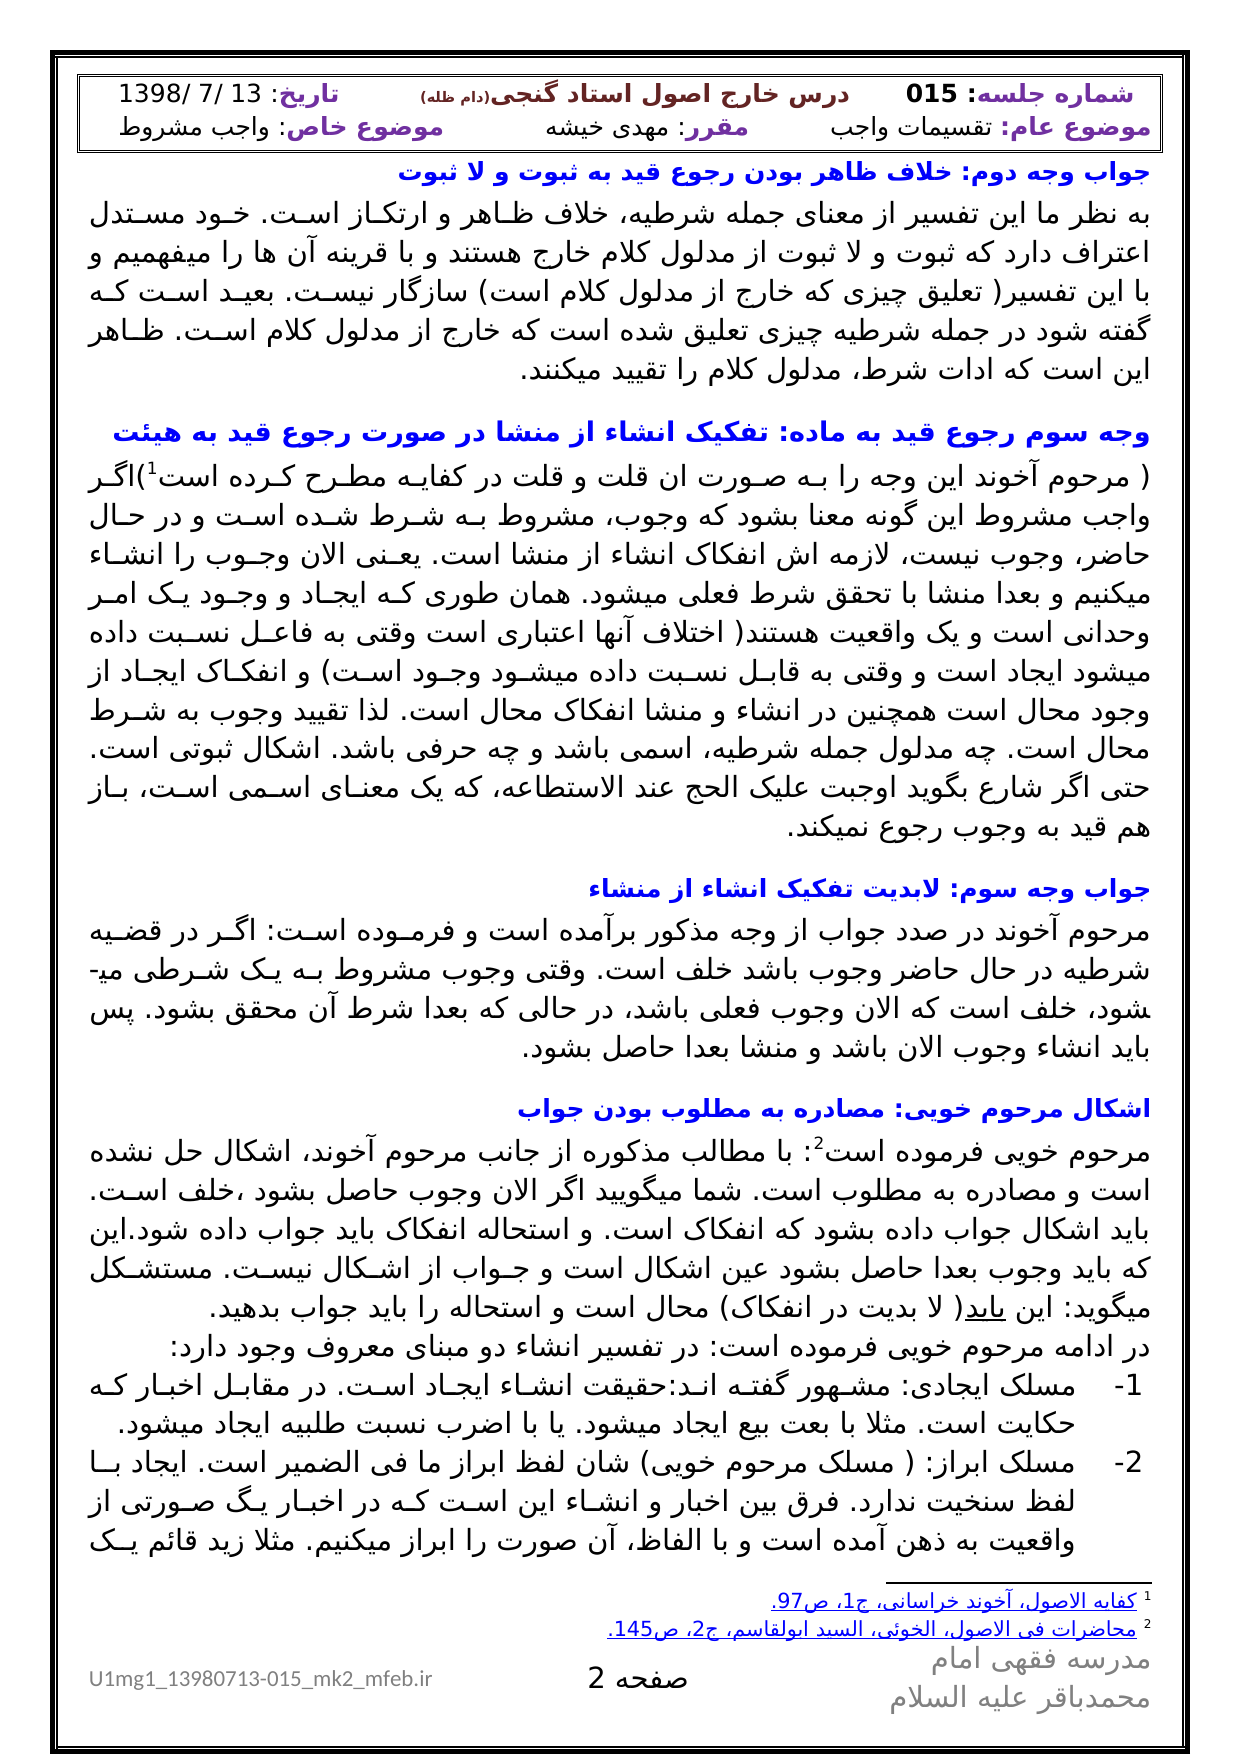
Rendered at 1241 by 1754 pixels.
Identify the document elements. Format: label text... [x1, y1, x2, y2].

subtitle اشکال مرحوم خویی: مصادره به مطلوب بودن جواب [89, 1094, 1152, 1123]
list مسلک ایجادی: مشهور گفته اند:حقیقت انشاء ایجاد است. در مقابل اخبار که حکایت است. مثلا با بعت بیع ایجاد میشود. یا با اضرب نسبت طلبیه ایجاد میشود. [89, 1368, 1114, 1441]
subtitle جواب وجه دوم: خلاف ظاهر بودن رجوع قید به ثبوت و لا ثبوت [89, 157, 1152, 186]
subtitle وجه سوم رجوع قید به ماده: تفکیک انشاء از منشا در صورت رجوع قید به هیئت [89, 417, 1152, 448]
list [89, 1446, 1114, 1558]
text ( مرحوم آخوند این وجه را به صورت ان قلت و قلت در کفایه مطرح کرده است)اگر واجب مشروط این گونه معنا بشود که وجوب، مشروط به شرط شده است و در حال حاضر، وجوب نیست، لازمه اش انفکاک انشاء از منشا است. یعنی الان وجوب را انشاء میکنیم و بعدا منشا با تحقق شرط فعلی میشود. همان طوری که ایجاد و وجود یک امر وحدانی است و یک واقعیت هستند( اختلاف آنها اعتباری است وقتی به فاعل نسبت داده میشود ایجاد است و وقتی به قابل نسبت داده میشود وجود است) و انفکاک ایجاد از وجود محال است همچنین در انشاء و منشا انفکاک محال است. لذا تقیید وجوب به شرط محال است. چه مدلول جمله شرطیه، اسمی باشد و چه حرفی باشد. اشکال ثبوتی است. حتی اگر شارع بگوید اوجبت علیک الحج عند الاستطاعه، که یک معنای اسمی است، باز هم قید به وجوب رجوع نمیکند. [89, 459, 1152, 844]
text مرحوم خویی فرموده است: با مطالب مذکوره از جانب مرحوم آخوند، اشکال حل نشده است و مصادره به مطلوب است. شما میگویید اگر الان وجوب حاصل بشود ،خلف است. باید اشکال جواب داده بشود که انفکاک است. و استحاله انفکاک باید جواب داده شود.این که باید وجوب بعدا حاصل بشود عین اشکال است و جواب از اشکال نیست. مستشکل میگوید: این باید( لا بدیت در انفکاک) محال است و استحاله را باید جواب بدهید. [89, 1134, 1152, 1324]
subtitle جواب وجه سوم: لابدیت تفکیک انشاء از منشاء [89, 874, 1152, 903]
text در ادامه مرحوم خویی فرموده است: در تفسیر انشاء دو مبنای معروف وجود دارد: [89, 1329, 1152, 1363]
text مرحوم آخوند در صدد جواب از وجه مذکور برآمده است و فرموده است: اگر در قضیه شرطیه در حال حاضر وجوب باشد خلف است. وقتی وجوب مشروط به یک شرطی میشود، خلف است که الان وجوب فعلی باشد، در حالی که بعدا شرط آن محقق بشود. پس باید انشاء وجوب الان باشد و منشا بعدا حاصل بشود. [89, 913, 1152, 1064]
text به نظر ما این تفسیر از معنای جمله شرطیه، خلاف ظاهر و ارتکاز است. خود مستدل اعتراف دارد که ثبوت و لا ثبوت از مدلول کلام خارج هستند و با قرینه آن ها را میفهمیم و با این تفسیر( تعلیق چیزی که خارج از مدلول کلام است) سازگار نیست. بعید است که گفته شود در جمله شرطیه چیزی تعلیق شده است که خارج از مدلول کلام است. ظاهر این است که ادات شرط، مدلول کلام را تقیید میکنند. [89, 197, 1152, 387]
